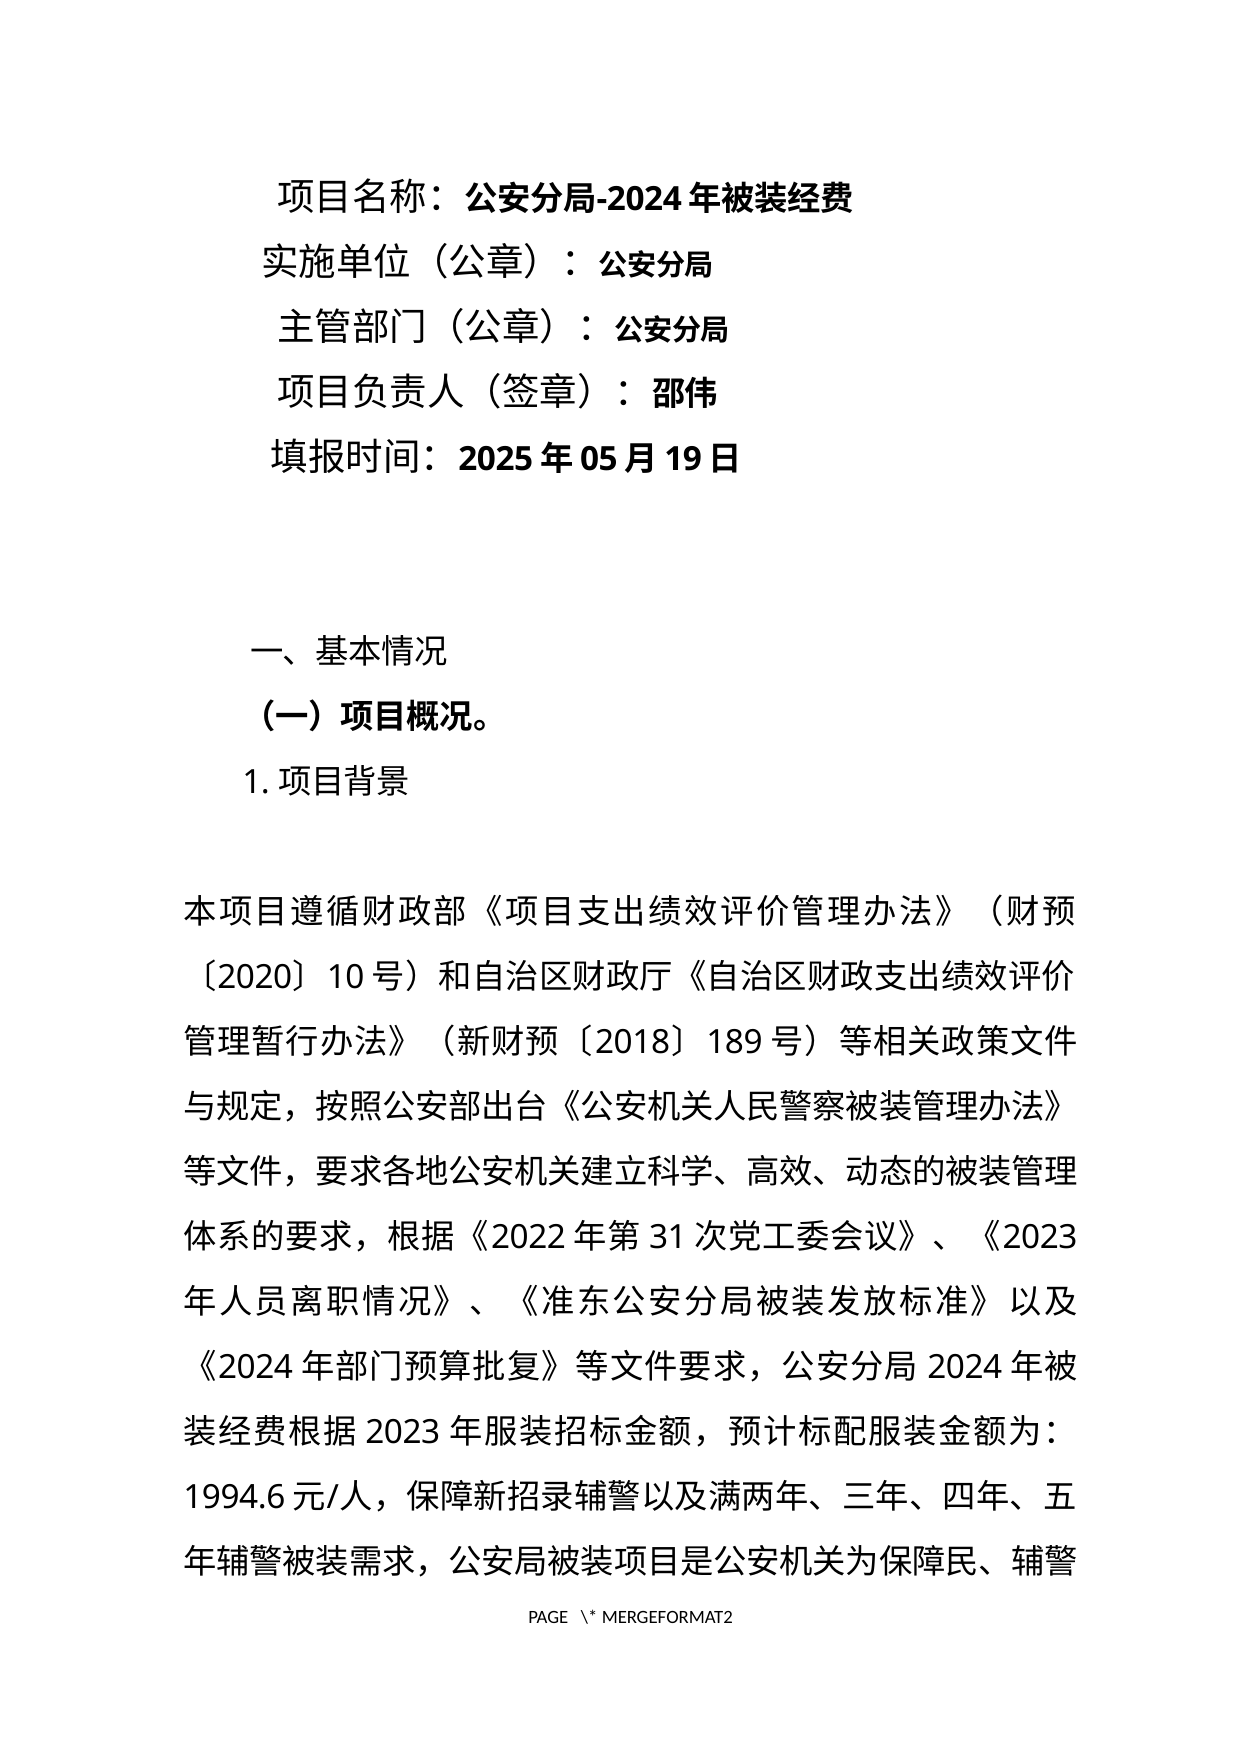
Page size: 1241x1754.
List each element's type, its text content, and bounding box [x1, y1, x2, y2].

text 主管部门（公章）：公安分局 [183, 292, 1078, 357]
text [183, 747, 1078, 1592]
text 填报时间：2025年05月19日 [211, 422, 1078, 487]
text 项目名称：公安分局-2024年被装经费 [183, 162, 1078, 227]
text （一）项目概况。 [183, 682, 1078, 747]
text 项目负责人（签章）：邵伟 [183, 357, 1078, 422]
text 实施单位（公章）：公安分局 [183, 227, 1078, 292]
text 一、基本情况 [183, 617, 1078, 682]
